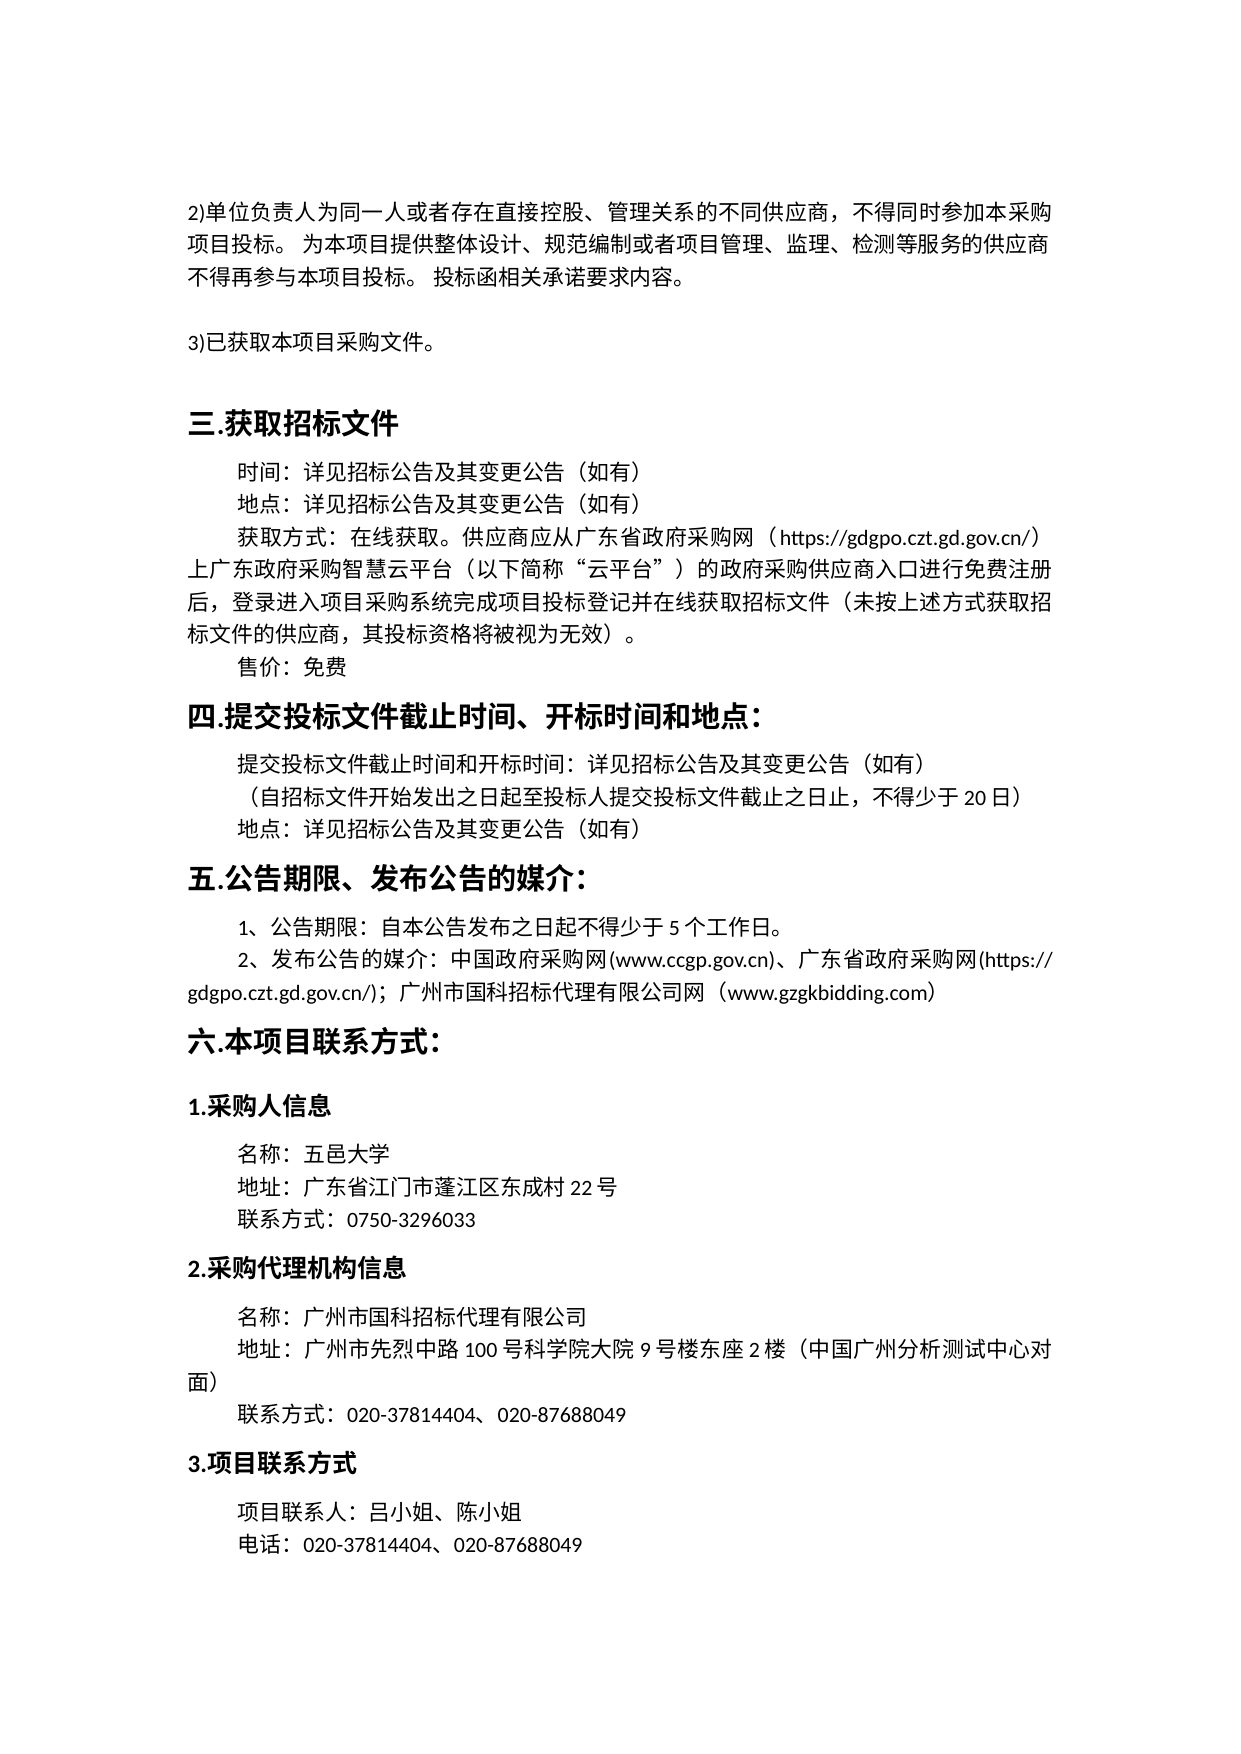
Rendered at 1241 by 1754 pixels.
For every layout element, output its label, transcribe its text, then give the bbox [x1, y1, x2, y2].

text 四.提交投标文件截止时间、开标时间和地点： [187, 682, 1053, 747]
text 3)已获取本项目采购文件。 [187, 324, 1053, 357]
text 名称：广州市国科招标代理有限公司 [187, 1299, 1053, 1332]
text 2、发布公告的媒介：中国政府采购网(www.ccgp.gov.cn)、广东省政府采购网(https://gdgpo.czt.gd.gov.cn/)；广州市国科招标代理有限公司网（www.gzgkbidding.com） [187, 942, 1053, 1007]
text 3.项目联系方式 [187, 1429, 1053, 1494]
text 1.采购人信息 [187, 1072, 1053, 1137]
text 联系方式：020-37814404、020-87688049 [187, 1397, 1053, 1429]
text 提交投标文件截止时间和开标时间：详见招标公告及其变更公告（如有） [187, 747, 1053, 779]
text （自招标文件开始发出之日起至投标人提交投标文件截止之日止，不得少于20日） [187, 779, 1053, 812]
text 获取方式：在线获取。供应商应从广东省政府采购网（https://gdgpo.czt.gd.gov.cn/）上广东政府采购智慧云平台（以下简称“云平台”）的政府采购供应商入口进行免费注册后，登录进入项目采购系统完成项目投标登记并在线获取招标文件（未按上述方式获取招标文件的供应商，其投标资格将被视为无效）。 [187, 519, 1053, 649]
text 地点：详见招标公告及其变更公告（如有） [187, 487, 1053, 519]
text 项目联系人：吕小姐、陈小姐 [187, 1494, 1053, 1527]
text 地址：广州市先烈中路100号科学院大院9号楼东座2楼（中国广州分析测试中心对面） [187, 1332, 1053, 1397]
text 电话：020-37814404、020-87688049 [187, 1527, 1053, 1559]
text 时间：详见招标公告及其变更公告（如有） [187, 454, 1053, 487]
text 售价：免费 [187, 649, 1053, 682]
text 地点：详见招标公告及其变更公告（如有） [187, 812, 1053, 844]
text 2)单位负责人为同一人或者存在直接控股、管理关系的不同供应商，不得同时参加本采购项目投标。 为本项目提供整体设计、规范编制或者项目管理、监理、检测等服务的供应商，不得再参与本项目投标。 投标函相关承诺要求内容。 [187, 194, 1053, 292]
text 2.采购代理机构信息 [187, 1234, 1053, 1299]
text 1、公告期限：自本公告发布之日起不得少于5个工作日。 [187, 909, 1053, 942]
text 名称：五邑大学 [187, 1137, 1053, 1169]
text 联系方式：0750-3296033 [187, 1202, 1053, 1234]
text 五.公告期限、发布公告的媒介： [187, 844, 1053, 909]
text 地址：广东省江门市蓬江区东成村22号 [187, 1169, 1053, 1202]
text 六.本项目联系方式： [187, 1007, 1053, 1072]
text 三.获取招标文件 [187, 389, 1053, 454]
